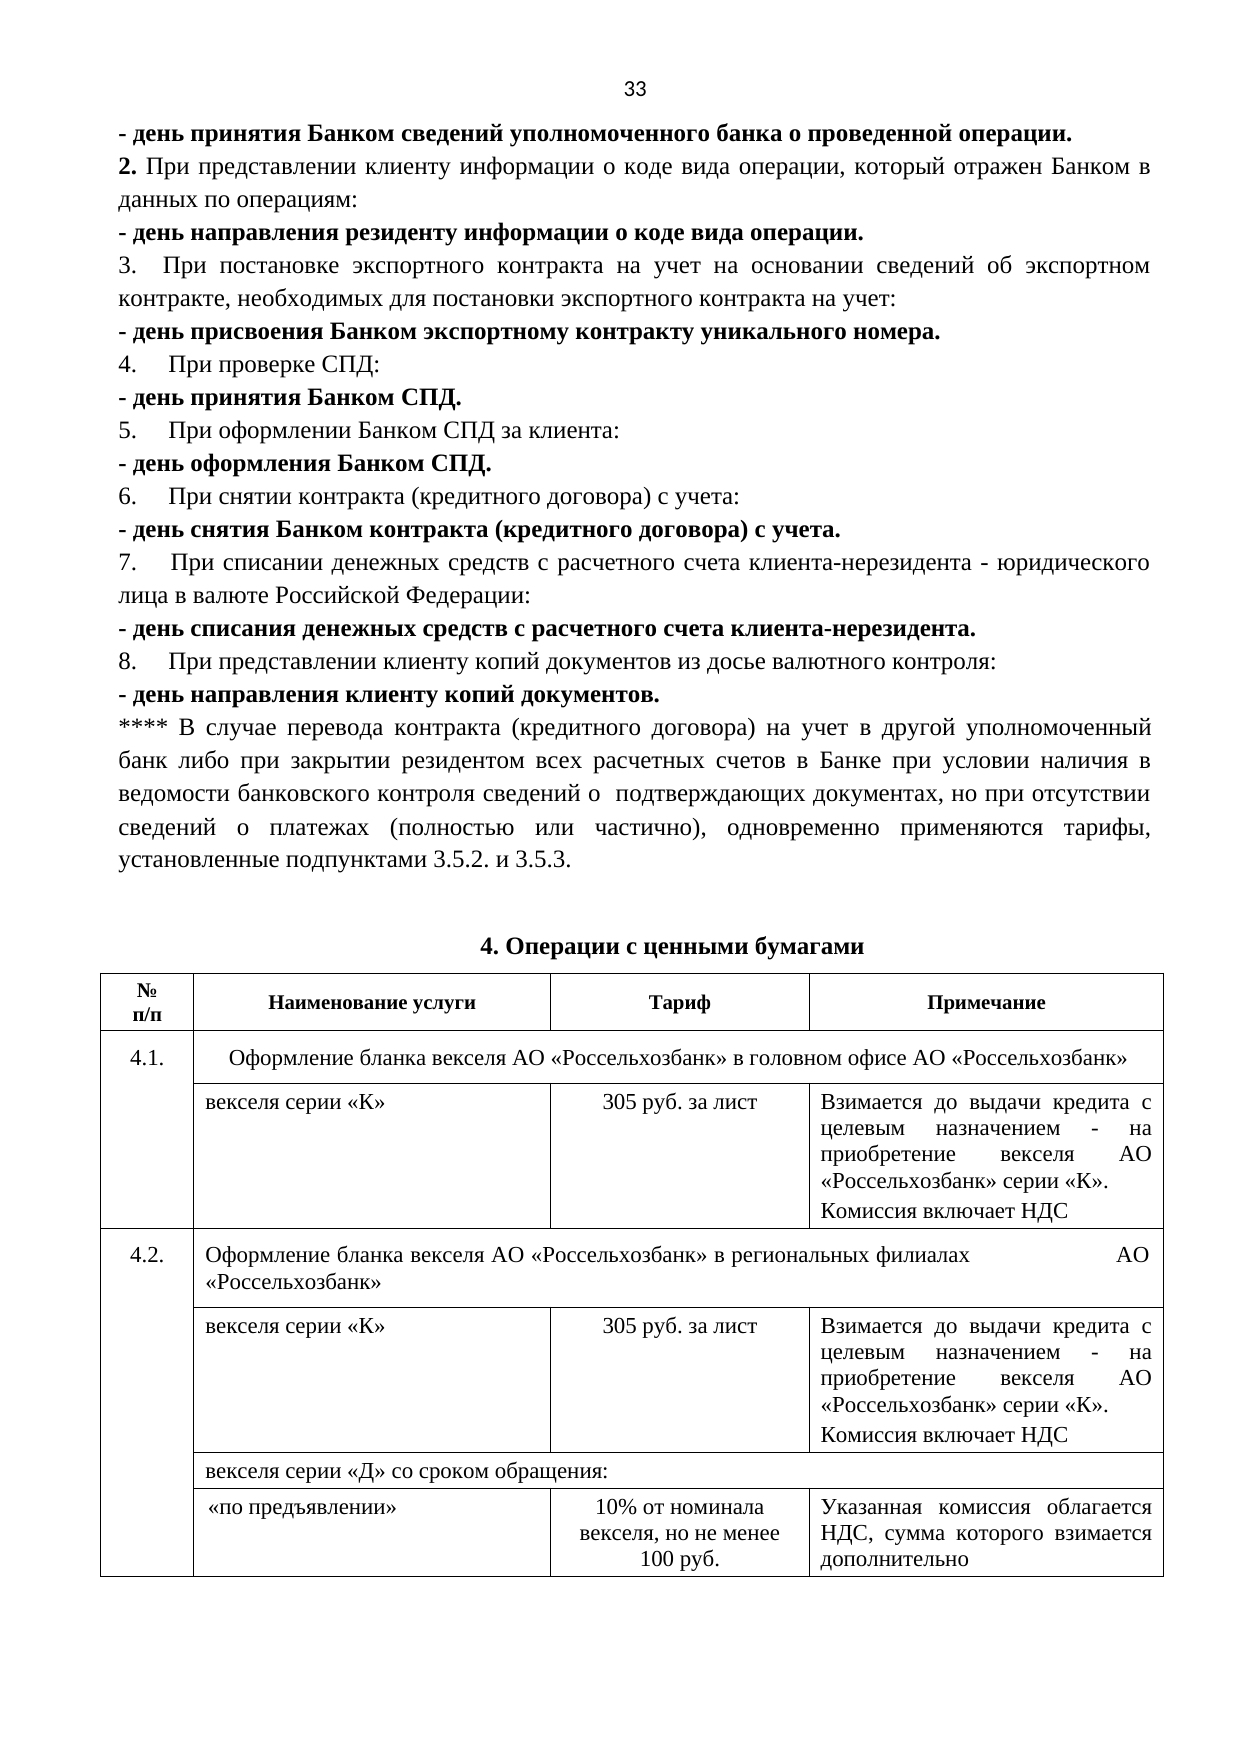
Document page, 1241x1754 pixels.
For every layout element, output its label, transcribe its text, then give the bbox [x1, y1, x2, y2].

text - день снятия Банком контракта (кредитного договора) с учета. [118, 514, 1152, 543]
text 7. При списании денежных средств с расчетного счета клиента-нерезидента - юридического лица в валюте Российской Федерации: [118, 547, 1152, 609]
table_cell Взимается до выдачи кредита с целевым назначением - на приобретение векселя АО «Россельхозбанк» серии «К». Комиссия включает НДС [810, 1308, 1163, 1452]
table_header № п/п [101, 974, 193, 1030]
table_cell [551, 1489, 809, 1576]
table_header Тариф [551, 974, 809, 1030]
text 6. При снятии контракта (кредитного договора) с учета: [118, 481, 1152, 510]
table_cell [810, 1489, 1163, 1576]
table_cell 4.1. [101, 1031, 193, 1228]
table_cell 4.2. [101, 1229, 193, 1576]
table_cell Оформление бланка векселя АО «Россельхозбанк» в региональных филиалах АО «Россельхозбанк» [194, 1229, 1163, 1307]
text - день принятия Банком сведений уполномоченного банка о проведенной операции. [118, 118, 1152, 147]
table_header Наименование услуги [194, 974, 550, 1030]
text 3. При постановке экспортного контракта на учет на основании сведений об экспортном контракте, необходимых для постановки экспортного контракта на учет: [118, 250, 1152, 312]
text - день списания денежных средств с расчетного счета клиента-нерезидента. [118, 613, 1152, 642]
text 8. При представлении клиенту копий документов из досье валютного контроля: [118, 646, 1152, 675]
table_header Примечание [810, 974, 1163, 1030]
table_cell векселя серии «Д» со сроком обращения: [194, 1453, 1163, 1488]
text - день направления клиенту копий документов. [118, 679, 1152, 708]
text - день направления резиденту информации о коде вида операции. [118, 217, 1152, 246]
text - день присвоения Банком экспортному контракту уникального номера. [118, 316, 1152, 345]
text 5. При оформлении Банком СПД за клиента: [118, 415, 1152, 444]
text 4. Операции с ценными бумагами [193, 931, 1152, 960]
table_cell векселя серии «К» [194, 1084, 550, 1228]
text 4. При проверке СПД: [118, 349, 1152, 378]
text - день принятия Банком СПД. [118, 382, 1152, 411]
text - день оформления Банком СПД. [118, 448, 1152, 477]
table_cell векселя серии «К» [194, 1308, 550, 1452]
table_cell 305 руб. за лист [551, 1084, 809, 1228]
table_cell «по предъявлении» [194, 1489, 550, 1576]
table_cell Оформление бланка векселя АО «Россельхозбанк» в головном офисе АО «Россельхозбанк» [194, 1031, 1163, 1082]
text 2. При представлении клиенту информации о коде вида операции, который отражен Банком в данных по операциям: [118, 151, 1152, 213]
text **** В случае перевода контракта (кредитного договора) на учет в другой уполномоченный банк либо при закрытии резидентом всех расчетных счетов в Банке при условии наличия в ведомости банковского контроля сведений о подтверждающих документах, но при отсутствии сведений о платежах (полностью или частично), одновременно применяются тарифы, установленные подпунктами 3.5.2. и 3.5.3. [118, 712, 1152, 873]
table_cell Взимается до выдачи кредита с целевым назначением - на приобретение векселя АО «Россельхозбанк» серии «К». Комиссия включает НДС [810, 1084, 1163, 1228]
table_cell 305 руб. за лист [551, 1308, 809, 1452]
